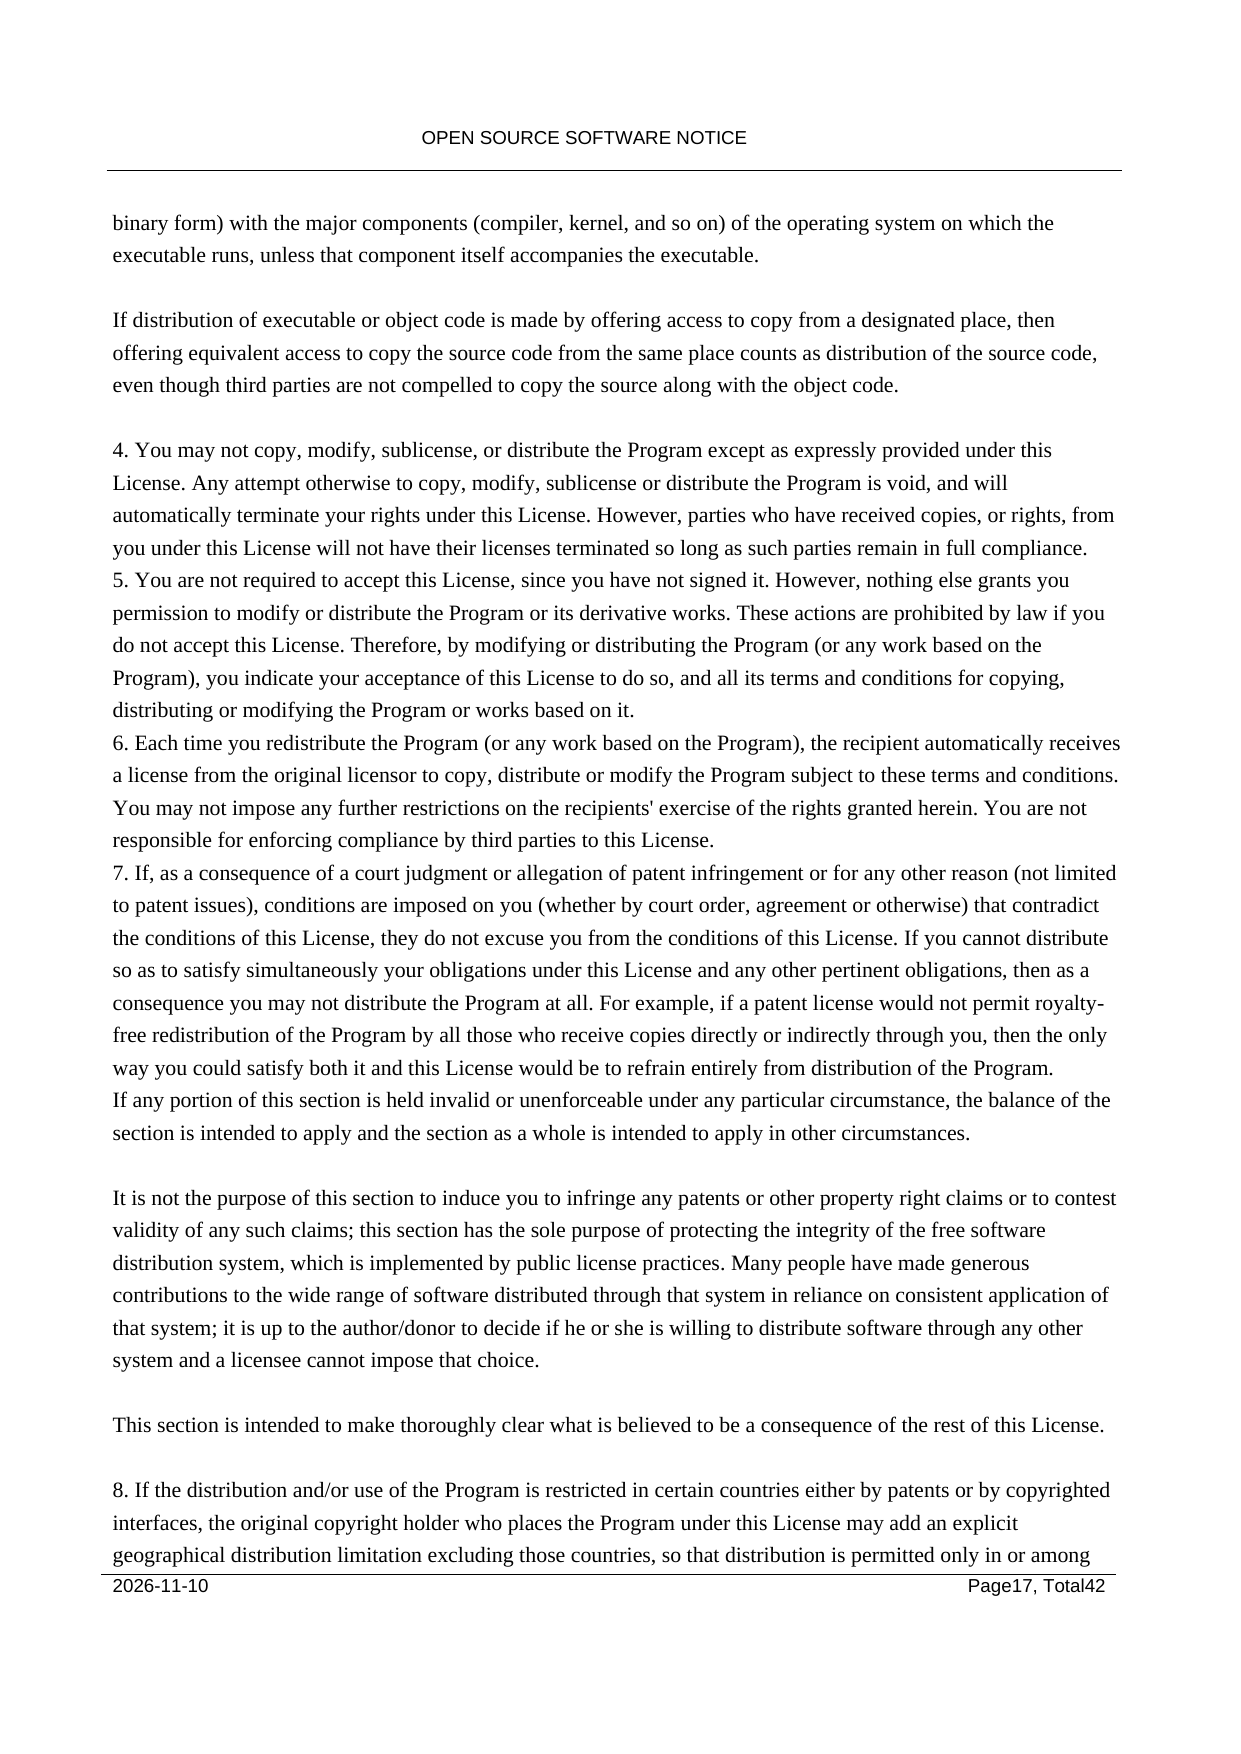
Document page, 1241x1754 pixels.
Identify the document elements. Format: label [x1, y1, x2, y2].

text [112, 206, 1128, 1571]
